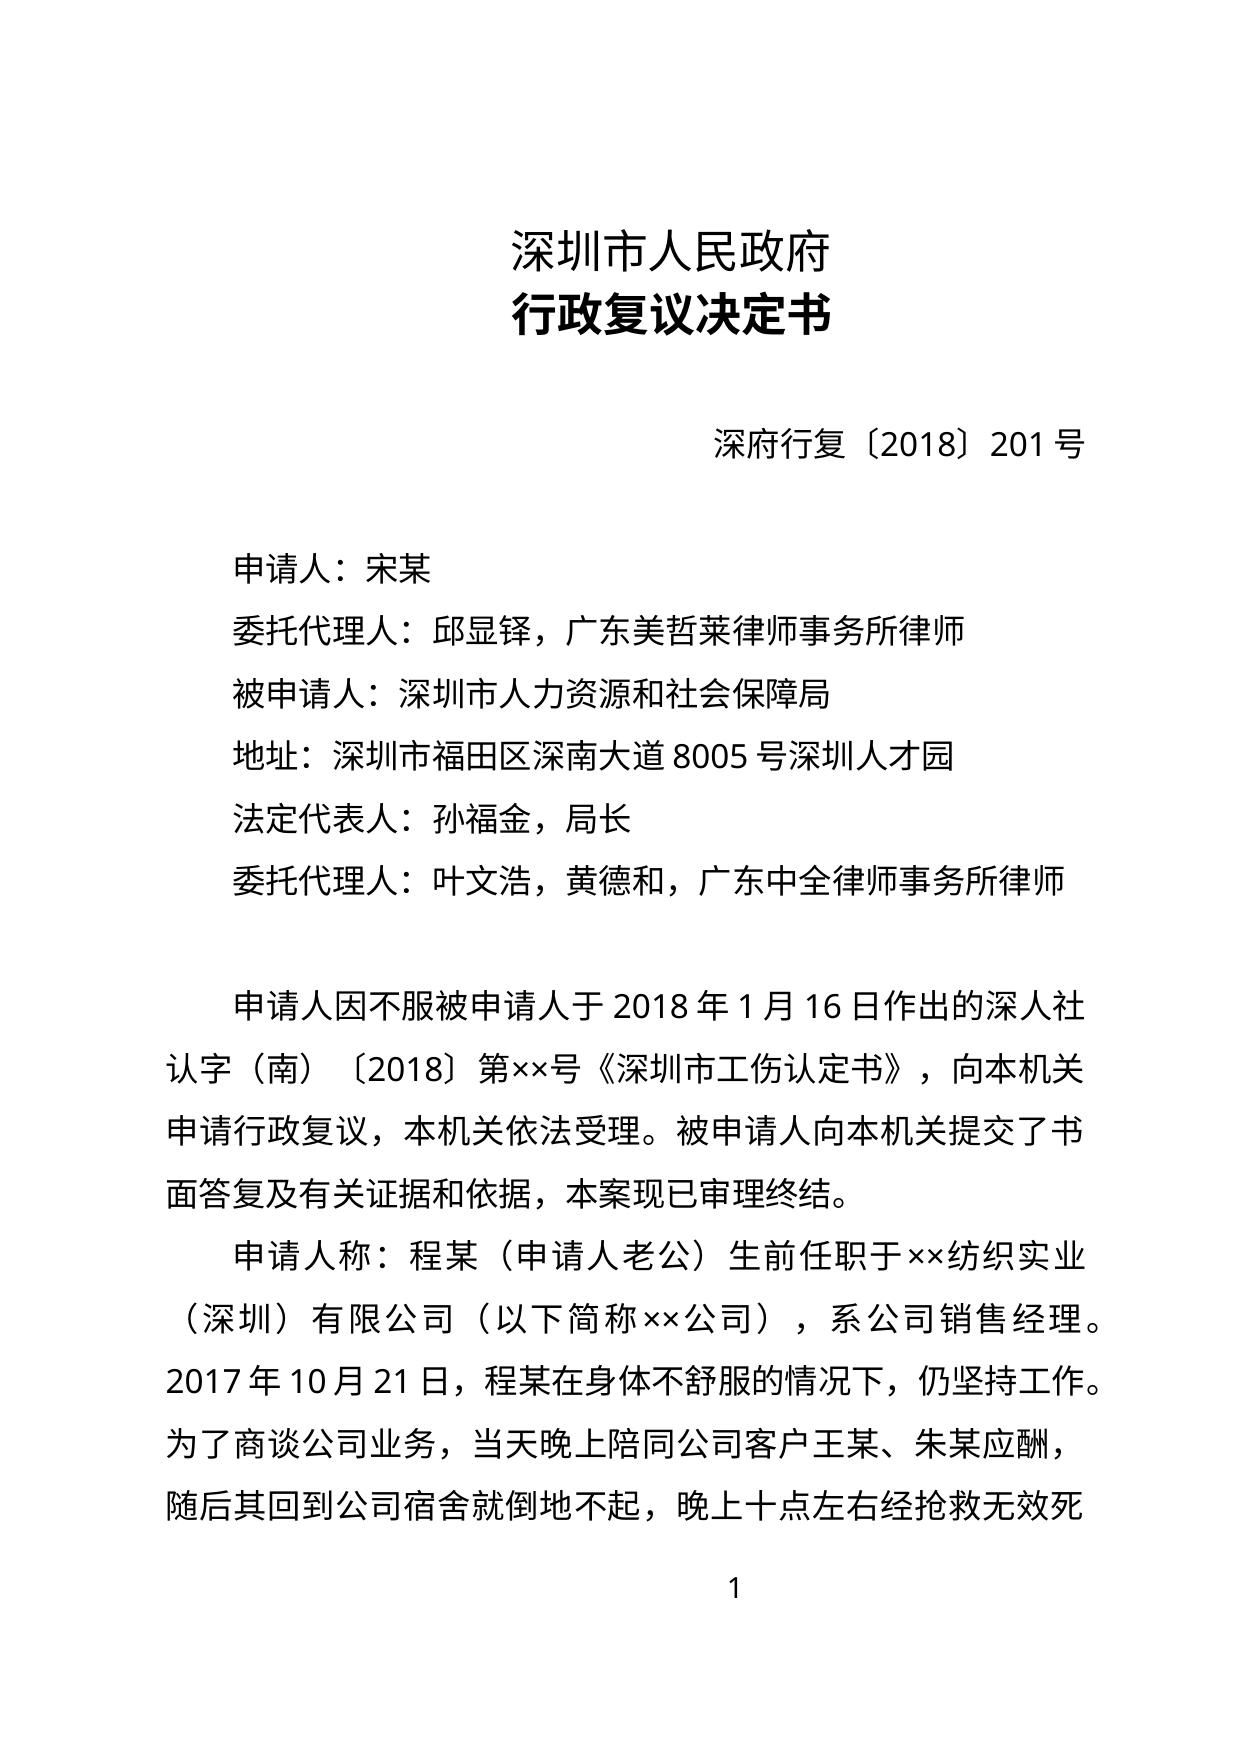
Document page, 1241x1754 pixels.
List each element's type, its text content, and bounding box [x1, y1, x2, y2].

text 委托代理人：叶文浩，黄德和，广东中全律师事务所律师 [165, 843, 1087, 906]
text 行政复议决定书 [165, 281, 1087, 343]
text 申请人：宋某 [232, 531, 1087, 593]
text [165, 1218, 1087, 1531]
text 被申请人：深圳市人力资源和社会保障局 [165, 656, 1087, 718]
text 申请人因不服被申请人于2018年1月16日作出的深人社认字（南）〔2018〕第××号《深圳市工伤认定书》，向本机关申请行政复议，本机关依法受理。被申请人向本机关提交了书面答复及有关证据和依据，本案现已审理终结。 [165, 968, 1087, 1218]
text 深圳市人民政府 [165, 218, 1084, 281]
text 深府行复〔2018〕201号 [165, 406, 1087, 468]
text 法定代表人：孙福金，局长 [165, 781, 1087, 843]
text 地址：深圳市福田区深南大道8005号深圳人才园 [165, 718, 1087, 781]
text 委托代理人：邱显铎，广东美哲莱律师事务所律师 [232, 593, 1087, 656]
